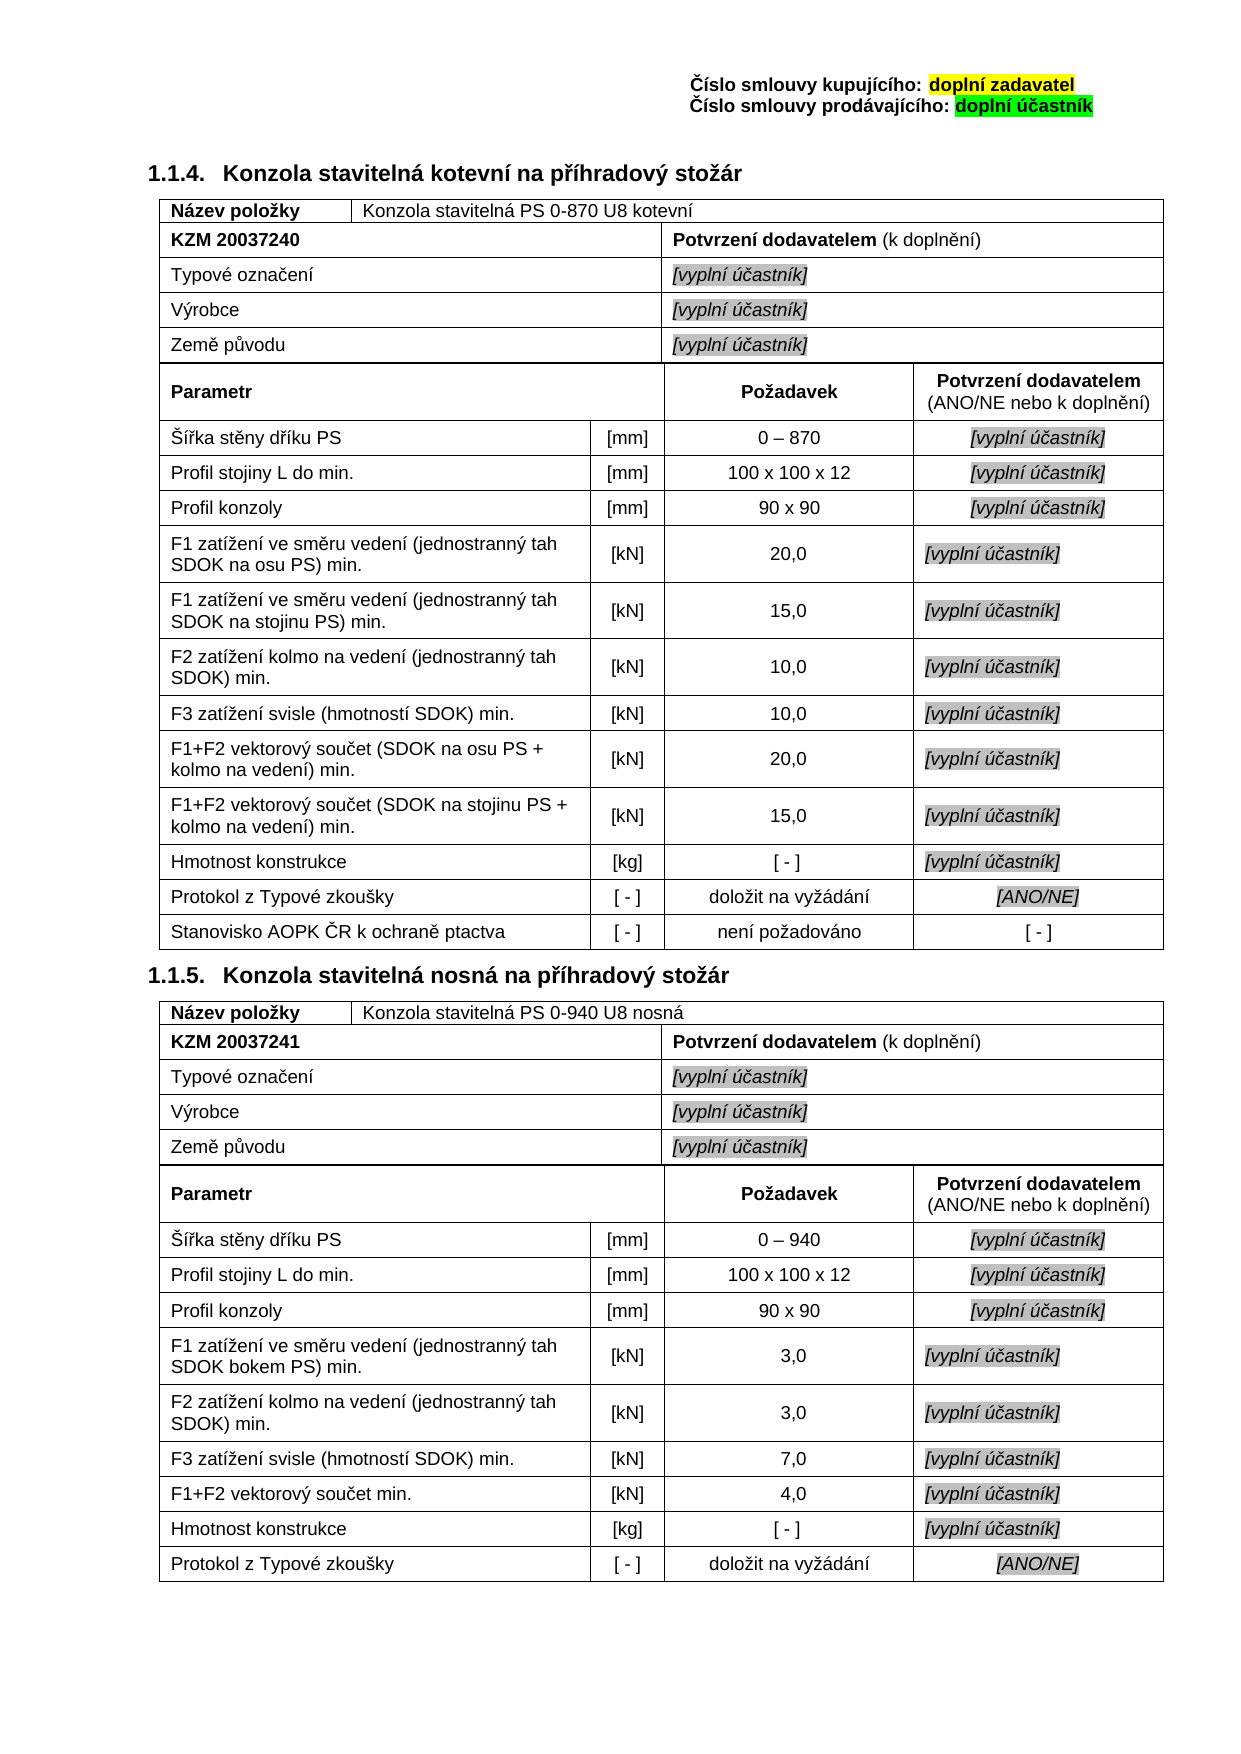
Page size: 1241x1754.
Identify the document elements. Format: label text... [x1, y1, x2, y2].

table_cell [ - ] [665, 845, 913, 878]
table_cell Profil konzoly [160, 491, 590, 525]
table_cell 0 – 870 [665, 421, 913, 455]
table_cell Potvrzení dodavatelem (k doplnění) [662, 1025, 1163, 1059]
table_cell [ANO/NE] [914, 880, 1163, 914]
table_header Potvrzení dodavatelem (ANO/NE nebo k doplnění) [914, 1166, 1163, 1222]
table_cell [vyplní účastník] [662, 1130, 1163, 1164]
table_cell [kg] [591, 1512, 664, 1546]
table_cell Výrobce [160, 1095, 661, 1129]
table_cell [kN] [591, 731, 664, 787]
table_cell [vyplní účastník] [914, 639, 1163, 695]
table_cell Země původu [160, 328, 661, 362]
table_cell F2 zatížení kolmo na vedení (jednostranný tah SDOK) min. [160, 639, 590, 695]
table_cell [vyplní účastník] [914, 456, 1163, 490]
table_cell [vyplní účastník] [662, 1095, 1163, 1129]
table_cell [kN] [591, 696, 664, 730]
table_cell [kN] [591, 1385, 664, 1441]
table_cell Typové označení [160, 258, 661, 292]
table_cell 15,0 [665, 788, 913, 843]
table_cell [kN] [591, 1442, 664, 1476]
table_cell [vyplní účastník] [914, 491, 1163, 525]
table_cell [kN] [591, 1477, 664, 1511]
table_cell 15,0 [665, 583, 913, 638]
table_cell 10,0 [665, 696, 913, 730]
table_cell [kN] [591, 526, 664, 582]
table_cell [vyplní účastník] [914, 731, 1163, 787]
table_cell [ - ] [591, 915, 664, 949]
table_cell [mm] [591, 421, 664, 455]
table_cell Výrobce [160, 293, 661, 327]
table_cell Potvrzení dodavatelem (k doplnění) [662, 223, 1163, 257]
table_cell [vyplní účastník] [914, 1258, 1163, 1292]
table_header Požadavek [665, 1166, 913, 1222]
table_cell Šířka stěny dříku PS [160, 421, 590, 455]
table_cell [vyplní účastník] [914, 1293, 1163, 1327]
table_header Parametr [160, 1166, 591, 1222]
table_cell Profil konzoly [160, 1293, 590, 1327]
table_cell Protokol z Typové zkoušky [160, 1547, 590, 1581]
table_cell [vyplní účastník] [662, 328, 1163, 362]
table_cell F2 zatížení kolmo na vedení (jednostranný tah SDOK) min. [160, 1385, 590, 1441]
table_header [591, 364, 664, 420]
list Konzola stavitelná kotevní na příhradový stožár [148, 160, 1093, 186]
table_cell [kN] [591, 1328, 664, 1384]
table_cell Typové označení [160, 1060, 661, 1094]
table_cell KZM 20037241 [160, 1025, 661, 1059]
table_cell [vyplní účastník] [914, 1477, 1163, 1511]
table_cell [kN] [591, 583, 664, 638]
table_cell F1+F2 vektorový součet (SDOK na osu PS + kolmo na vedení) min. [160, 731, 590, 787]
table_cell [mm] [591, 1258, 664, 1292]
table_cell [mm] [591, 1223, 664, 1257]
table_cell Stanovisko AOPK ČR k ochraně ptactva [160, 915, 590, 949]
table_cell 4,0 [665, 1477, 913, 1511]
table_cell [vyplní účastník] [662, 1060, 1163, 1094]
list Konzola stavitelná nosná na příhradový stožár [148, 962, 1093, 989]
table_cell 20,0 [665, 731, 913, 787]
table_cell Profil stojiny L do min. [160, 1258, 590, 1292]
table_cell Země původu [160, 1130, 661, 1164]
table_cell F1 zatížení ve směru vedení (jednostranný tah SDOK na stojinu PS) min. [160, 583, 590, 638]
table_cell 3,0 [665, 1328, 913, 1384]
table_header Potvrzení dodavatelem (ANO/NE nebo k doplnění) [914, 364, 1163, 420]
table_cell [ - ] [665, 1512, 913, 1546]
table_cell Protokol z Typové zkoušky [160, 880, 590, 914]
table_cell [kN] [591, 639, 664, 695]
table_header Název položky [160, 1002, 351, 1024]
table_cell doložit na vyžádání [665, 1547, 913, 1581]
table_cell [kg] [591, 845, 664, 878]
table_cell [vyplní účastník] [914, 1223, 1163, 1257]
table_cell 7,0 [665, 1442, 913, 1476]
table_cell [mm] [591, 1293, 664, 1327]
table_cell doložit na vyžádání [665, 880, 913, 914]
table_cell [ - ] [591, 880, 664, 914]
table_cell [vyplní účastník] [662, 258, 1163, 292]
table_cell [ - ] [591, 1547, 664, 1581]
table_cell [vyplní účastník] [914, 1385, 1163, 1441]
table_cell F1 zatížení ve směru vedení (jednostranný tah SDOK bokem PS) min. [160, 1328, 590, 1384]
table_cell [vyplní účastník] [914, 788, 1163, 843]
table_cell 0 – 940 [665, 1223, 913, 1257]
table_cell [vyplní účastník] [662, 293, 1163, 327]
table_cell [vyplní účastník] [914, 421, 1163, 455]
table_header Konzola stavitelná PS 0-940 U8 nosná [352, 1002, 1163, 1024]
table_cell [vyplní účastník] [914, 526, 1163, 582]
table_cell [vyplní účastník] [914, 1328, 1163, 1384]
table_header [591, 1166, 664, 1222]
table_cell F1+F2 vektorový součet (SDOK na stojinu PS + kolmo na vedení) min. [160, 788, 590, 843]
table_cell není požadováno [665, 915, 913, 949]
table_cell 3,0 [665, 1385, 913, 1441]
table_cell F3 zatížení svisle (hmotností SDOK) min. [160, 1442, 590, 1476]
table_cell [vyplní účastník] [914, 583, 1163, 638]
table_cell [vyplní účastník] [914, 1512, 1163, 1546]
table_cell [mm] [591, 491, 664, 525]
table_cell 90 x 90 [665, 491, 913, 525]
table_cell Šířka stěny dříku PS [160, 1223, 590, 1257]
table_cell [ANO/NE] [914, 1547, 1163, 1581]
table_header Název položky [160, 200, 351, 222]
table_cell F1 zatížení ve směru vedení (jednostranný tah SDOK na osu PS) min. [160, 526, 590, 582]
table_cell 20,0 [665, 526, 913, 582]
table_cell 100 x 100 x 12 [665, 456, 913, 490]
table_cell F3 zatížení svisle (hmotností SDOK) min. [160, 696, 590, 730]
table_cell [vyplní účastník] [914, 696, 1163, 730]
table_cell KZM 20037240 [160, 223, 661, 257]
table_cell 90 x 90 [665, 1293, 913, 1327]
table_cell 10,0 [665, 639, 913, 695]
table_cell [kN] [591, 788, 664, 843]
table_header Požadavek [665, 364, 913, 420]
table_cell [ - ] [914, 915, 1163, 949]
table_cell [mm] [591, 456, 664, 490]
table_cell [vyplní účastník] [914, 845, 1163, 878]
table_cell 100 x 100 x 12 [665, 1258, 913, 1292]
table_header Parametr [160, 364, 591, 420]
table_cell Profil stojiny L do min. [160, 456, 590, 490]
table_cell [vyplní účastník] [914, 1442, 1163, 1476]
table_cell Hmotnost konstrukce [160, 845, 590, 878]
table_cell F1+F2 vektorový součet min. [160, 1477, 590, 1511]
table_header Konzola stavitelná PS 0-870 U8 kotevní [352, 200, 1163, 222]
table_cell Hmotnost konstrukce [160, 1512, 590, 1546]
